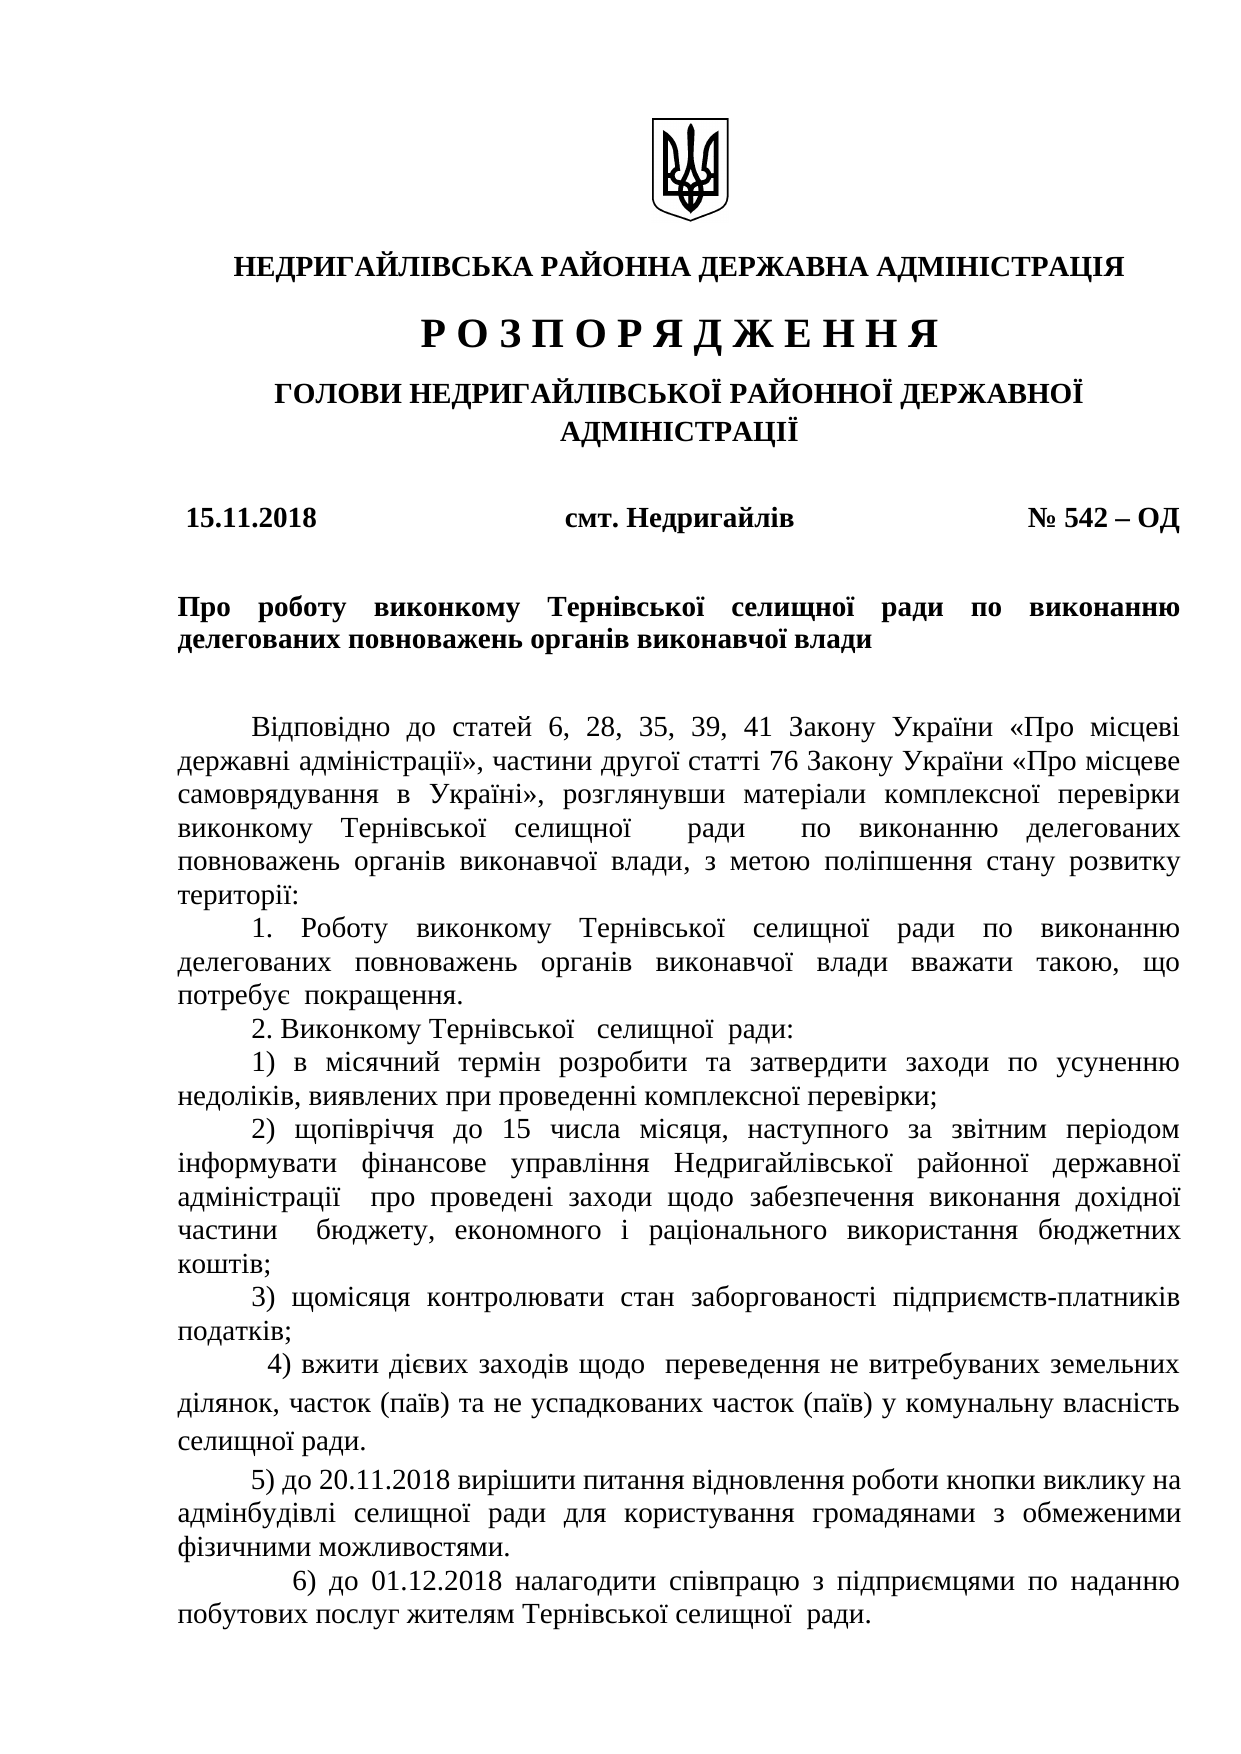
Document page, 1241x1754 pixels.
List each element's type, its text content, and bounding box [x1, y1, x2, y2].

text 6) до 01.12.2018 налагодити співпрацю з підприємцями по наданню побутових послуг жителям Тернівської селищної ради. [177, 1563, 1181, 1630]
text ГОЛОВИ НЕДРИГАЙЛІВСЬКОЇ РАЙОННОЇ ДЕРЖАВНОЇ АДМІНІСТРАЦІЇ [177, 376, 1181, 448]
picture [651, 118, 729, 223]
text Про роботу виконкому Тернівської селищної ради по виконанню делегованих повноважень органів виконавчої влади [177, 591, 1181, 654]
text 1. Роботу виконкому Тернівської селищної ради по виконанню делегованих повноважень органів виконавчої влади вважати такою, що потребує покращення. [177, 910, 1181, 1011]
text Відповідно до статей 6, 28, 35, 39, 41 Закону України «Про місцеві державні адміністрації», частини другої статті 76 Закону України «Про місцеве самоврядування в Україні», розглянувши матеріали комплексної перевірки виконкому Тернівської селищної ради по виконанню делегованих повноважень органів виконавчої влади, з метою поліпшення стану розвитку території: [177, 709, 1181, 910]
text 1) в місячний термін розробити та затвердити заходи по усуненню недоліків, виявлених при проведенні комплексної перевірки; [177, 1044, 1181, 1112]
text НЕДРИГАЙЛІВСЬКА РАЙОННА ДЕРЖАВНА АДМІНІСТРАЦІЯ [177, 249, 1181, 282]
text 3) щомісяця контролювати стан заборгованості підприємств-платників податків; [177, 1279, 1181, 1346]
text 4) вжити дієвих заходів щодо переведення не витребуваних земельних ділянок, часток (паїв) та не успадкованих часток (паїв) у комунальну власність селищної ради. [177, 1346, 1181, 1457]
text 15.11.2018 смт. Недригайлів № 542 – ОД [177, 500, 1181, 533]
text Р О З П О Р Я Д Ж Е Н Н Я [177, 308, 1181, 356]
text 5) до 20.11.2018 вирішити питання відновлення роботи кнопки виклику на адмінбудівлі селищної ради для користування громадянами з обмеженими фізичними можливостями. [177, 1462, 1182, 1563]
text 2) щопівріччя до 15 числа місяця, наступного за звітним періодом інформувати фінансове управління Недригайлівської районної державної адміністрації про проведені заходи щодо забезпечення виконання дохідної частини бюджету, економного і раціонального використання бюджетних коштів; [177, 1112, 1181, 1279]
text 2. Виконкому Тернівської селищної ради: [177, 1011, 1181, 1044]
